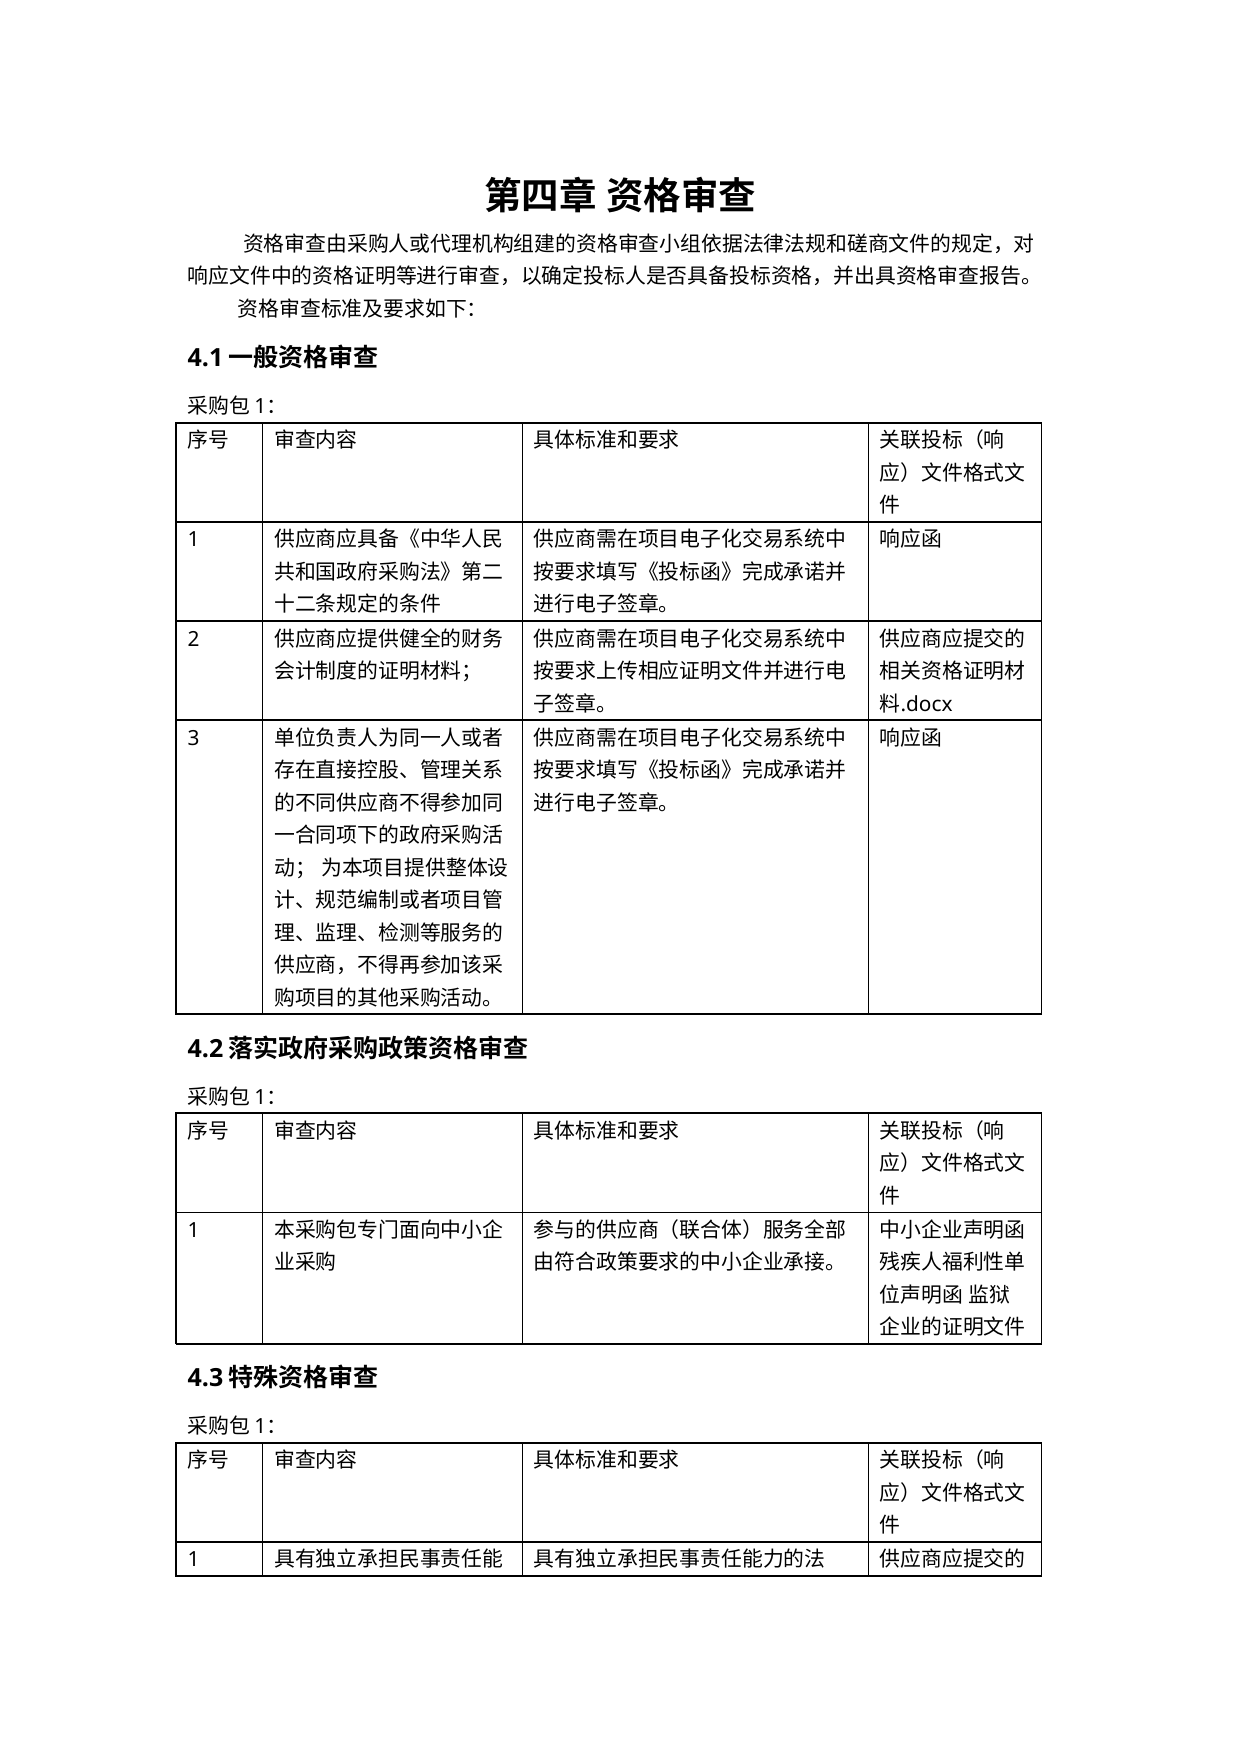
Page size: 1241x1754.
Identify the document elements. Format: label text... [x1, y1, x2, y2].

text 4.3特殊资格审查 [187, 1344, 1053, 1409]
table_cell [869, 1543, 1041, 1575]
text 采购包1： [187, 1409, 1053, 1442]
text 资格审查由采购人或代理机构组建的资格审查小组依据法律法规和磋商文件的规定，对响应文件中的资格证明等进行审查，以确定投标人是否具备投标资格，并出具资格审查报告。 [187, 227, 1053, 292]
table_header 关联投标（响应）文件格式文件 [869, 1114, 1041, 1211]
table_cell 参与的供应商（联合体）服务全部由符合政策要求的中小企业承接。 [523, 1213, 868, 1343]
table_cell 3 [177, 721, 262, 1013]
table_header 序号 [177, 424, 262, 521]
text 资格审查标准及要求如下： [187, 292, 1053, 324]
table_cell 供应商需在项目电子化交易系统中按要求填写《投标函》完成承诺并进行电子签章。 [523, 523, 868, 620]
text 采购包1： [187, 389, 1053, 422]
table_header 具体标准和要求 [523, 424, 868, 521]
text 4.2落实政府采购政策资格审查 [187, 1015, 1053, 1080]
table_cell 供应商应提供健全的财务会计制度的证明材料； [263, 622, 522, 719]
table_header 审查内容 [263, 1114, 522, 1211]
table_cell 中小企业声明函 残疾人福利性单位声明函 监狱企业的证明文件 [869, 1213, 1041, 1343]
table_cell 1 [177, 1543, 262, 1575]
table_cell 供应商应具备《中华人民共和国政府采购法》第二十二条规定的条件 [263, 523, 522, 620]
table_cell 响应函 [869, 523, 1041, 620]
table_header 序号 [177, 1114, 262, 1211]
table_cell 供应商需在项目电子化交易系统中按要求填写《投标函》完成承诺并进行电子签章。 [523, 721, 868, 1013]
table_cell 1 [177, 1213, 262, 1343]
table_cell 供应商应提交的相关资格证明材料.docx [869, 622, 1041, 719]
table_cell 单位负责人为同一人或者存在直接控股、管理关系的不同供应商不得参加同一合同项下的政府采购活动； 为本项目提供整体设计、规范编制或者项目管理、监理、检测等服务的供应商，不得再参加该采购项目的其他采购活动。 [263, 721, 522, 1013]
table_header 具体标准和要求 [523, 1114, 868, 1211]
table_header 关联投标（响应）文件格式文件 [869, 424, 1041, 521]
table_header 序号 [177, 1444, 262, 1541]
table_header 审查内容 [263, 424, 522, 521]
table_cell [523, 1543, 868, 1575]
table_cell 1 [177, 523, 262, 620]
text 采购包1： [187, 1080, 1053, 1112]
table_cell 2 [177, 622, 262, 719]
table_header 关联投标（响应）文件格式文件 [869, 1444, 1041, 1541]
text 4.1一般资格审查 [187, 324, 1053, 389]
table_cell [263, 1543, 522, 1575]
table_header 审查内容 [263, 1444, 522, 1541]
table_cell 供应商需在项目电子化交易系统中按要求上传相应证明文件并进行电子签章。 [523, 622, 868, 719]
table_header 具体标准和要求 [523, 1444, 868, 1541]
text 第四章 资格审查 [187, 162, 1053, 227]
table_cell 响应函 [869, 721, 1041, 1013]
table_cell 本采购包专门面向中小企业采购 [263, 1213, 522, 1343]
